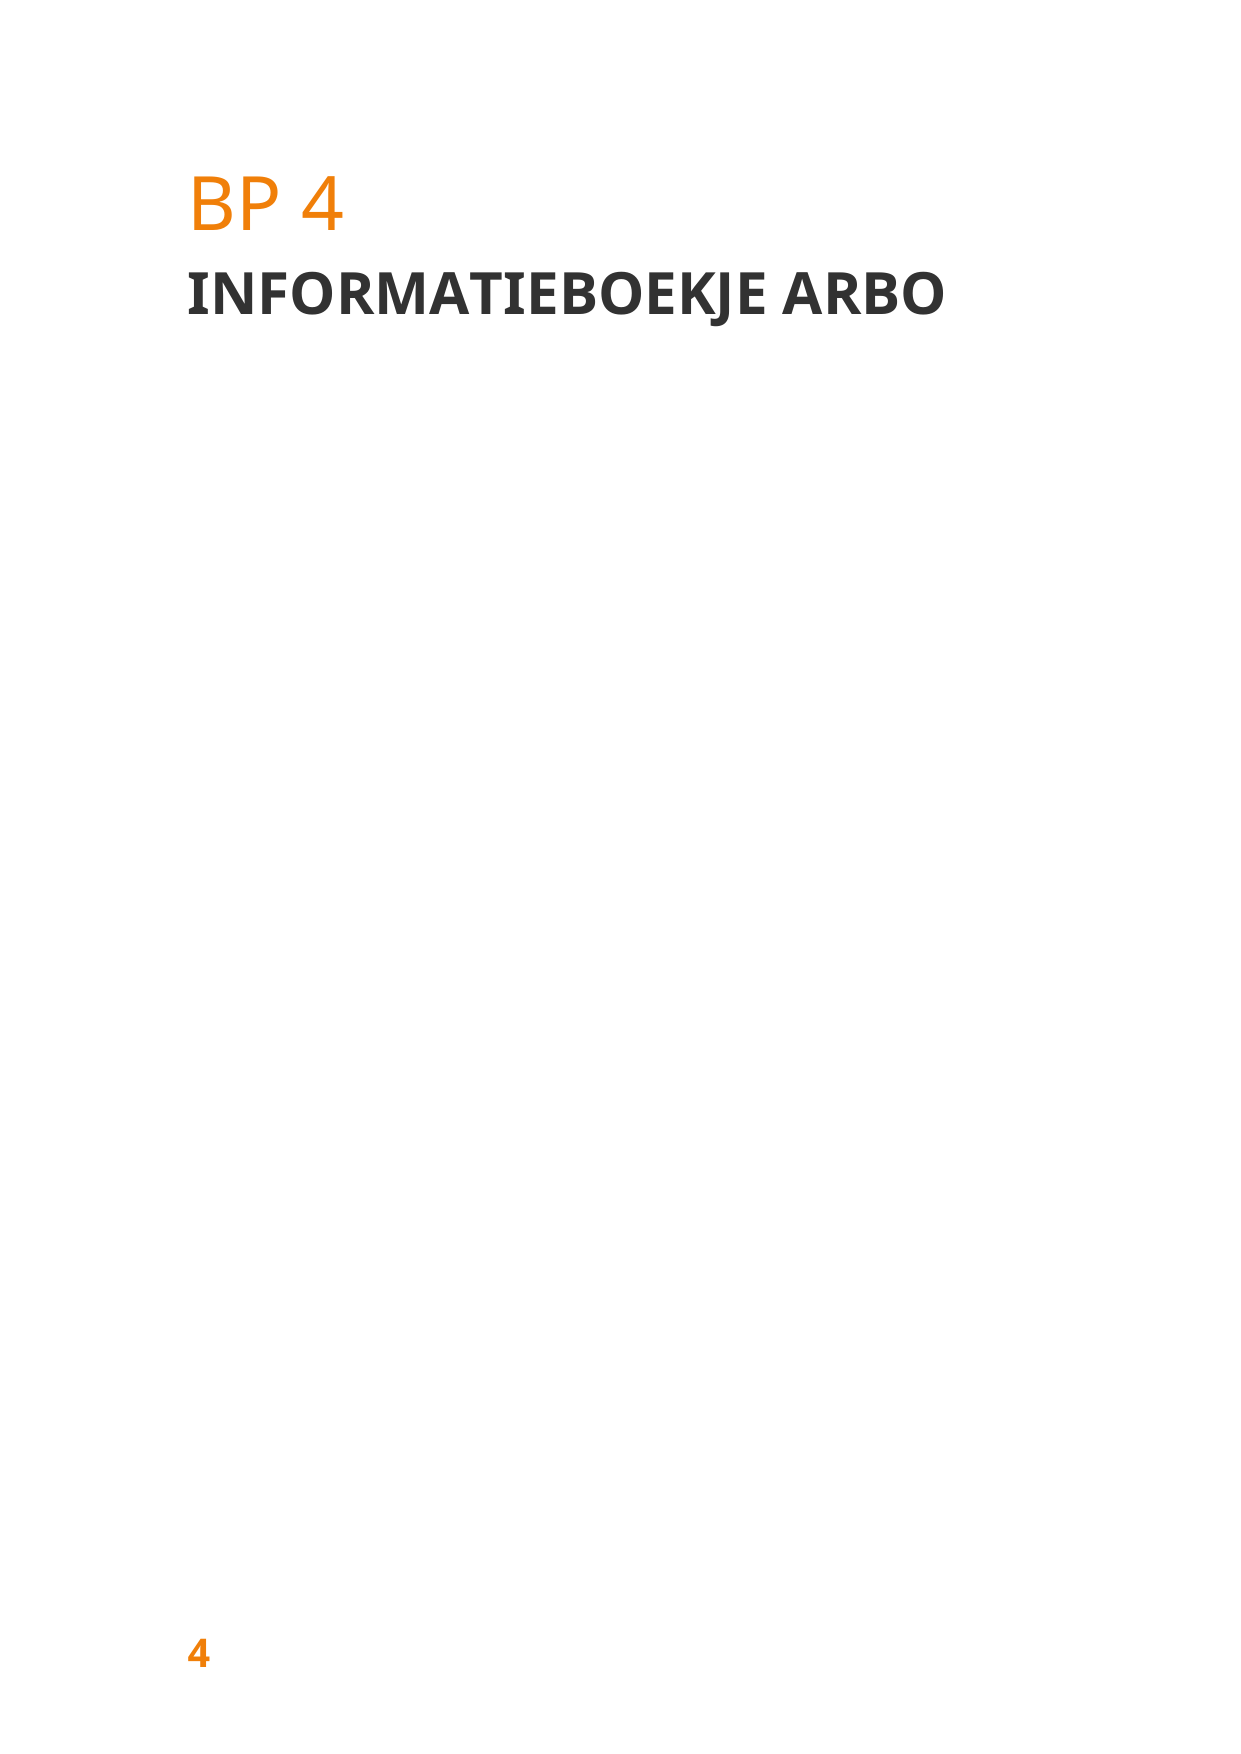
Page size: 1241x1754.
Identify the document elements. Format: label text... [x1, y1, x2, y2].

subtitle BP 4 Informatieboekje Arbo [187, 150, 1053, 459]
